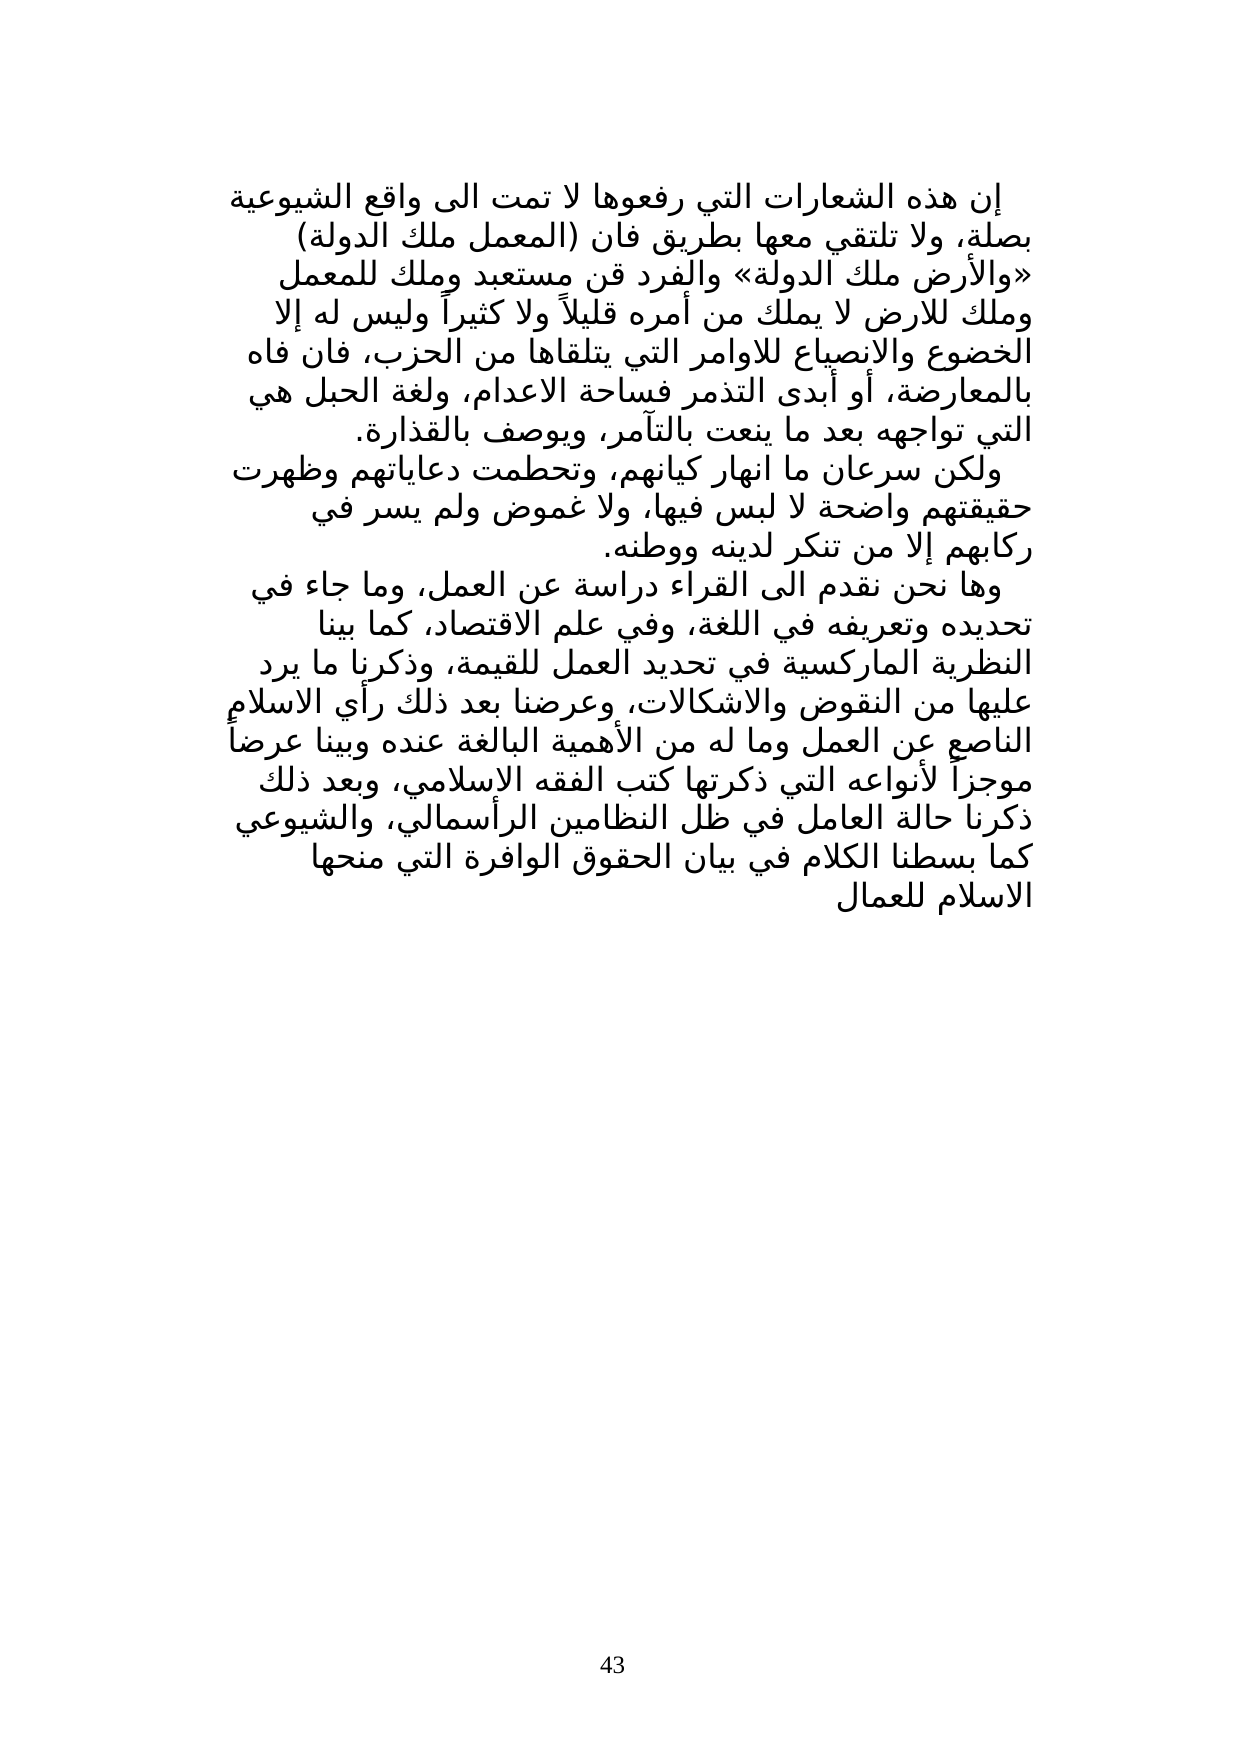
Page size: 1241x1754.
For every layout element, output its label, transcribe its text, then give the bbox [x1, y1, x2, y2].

text إن هذه الشعارات التي رفعوها لا تمت الى واقع الشيوعية بصلة، ولا تلتقي معها بطريق فان (المعمل ملك الدولة) «والأرض ملك الدولة» والفرد قن مستعبد وملك للمعمل وملك للارض لا يملك من أمره قليلاً ولا كثيراً وليس له إلا الخضوع والانصياع للاوامر التي يتلقاها من الحزب، فان فاه بالمعارضة، أو أبدى التذمر فساحة الاعدام، ولغة الحبل هي التي تواجهه بعد ما ينعت بالتآمر، ويوصف بالقذارة. [222, 177, 1033, 449]
text وها نحن نقدم الى القراء دراسة عن العمل، وما جاء في تحديده وتعريفه في اللغة، وفي علم الاقتصاد، كما بينا النظرية الماركسية في تحديد العمل للقيمة، وذكرنا ما يرد عليها من النقوض والاشكالات، وعرضنا بعد ذلك رأي الاسلام الناصع عن العمل وما له من الأهمية البالغة عنده وبينا عرضاً موجزاً لأنواعه التي ذكرتها كتب الفقه الاسلامي، وبعد ذلك ذكرنا حالة العامل في ظل النظامين الرأسمالي، والشيوعي كما بسطنا الكلام في بيان الحقوق الوافرة التي منحها الاسلام للعمال [222, 566, 1033, 915]
text ولكن سرعان ما انهار كيانهم، وتحطمت دعاياتهم وظهرت حقيقتهم واضحة لا لبس فيها، ولا غموض ولم يسر في ركابهم إلا من تنكر لدينه ووطنه. [222, 449, 1033, 566]
